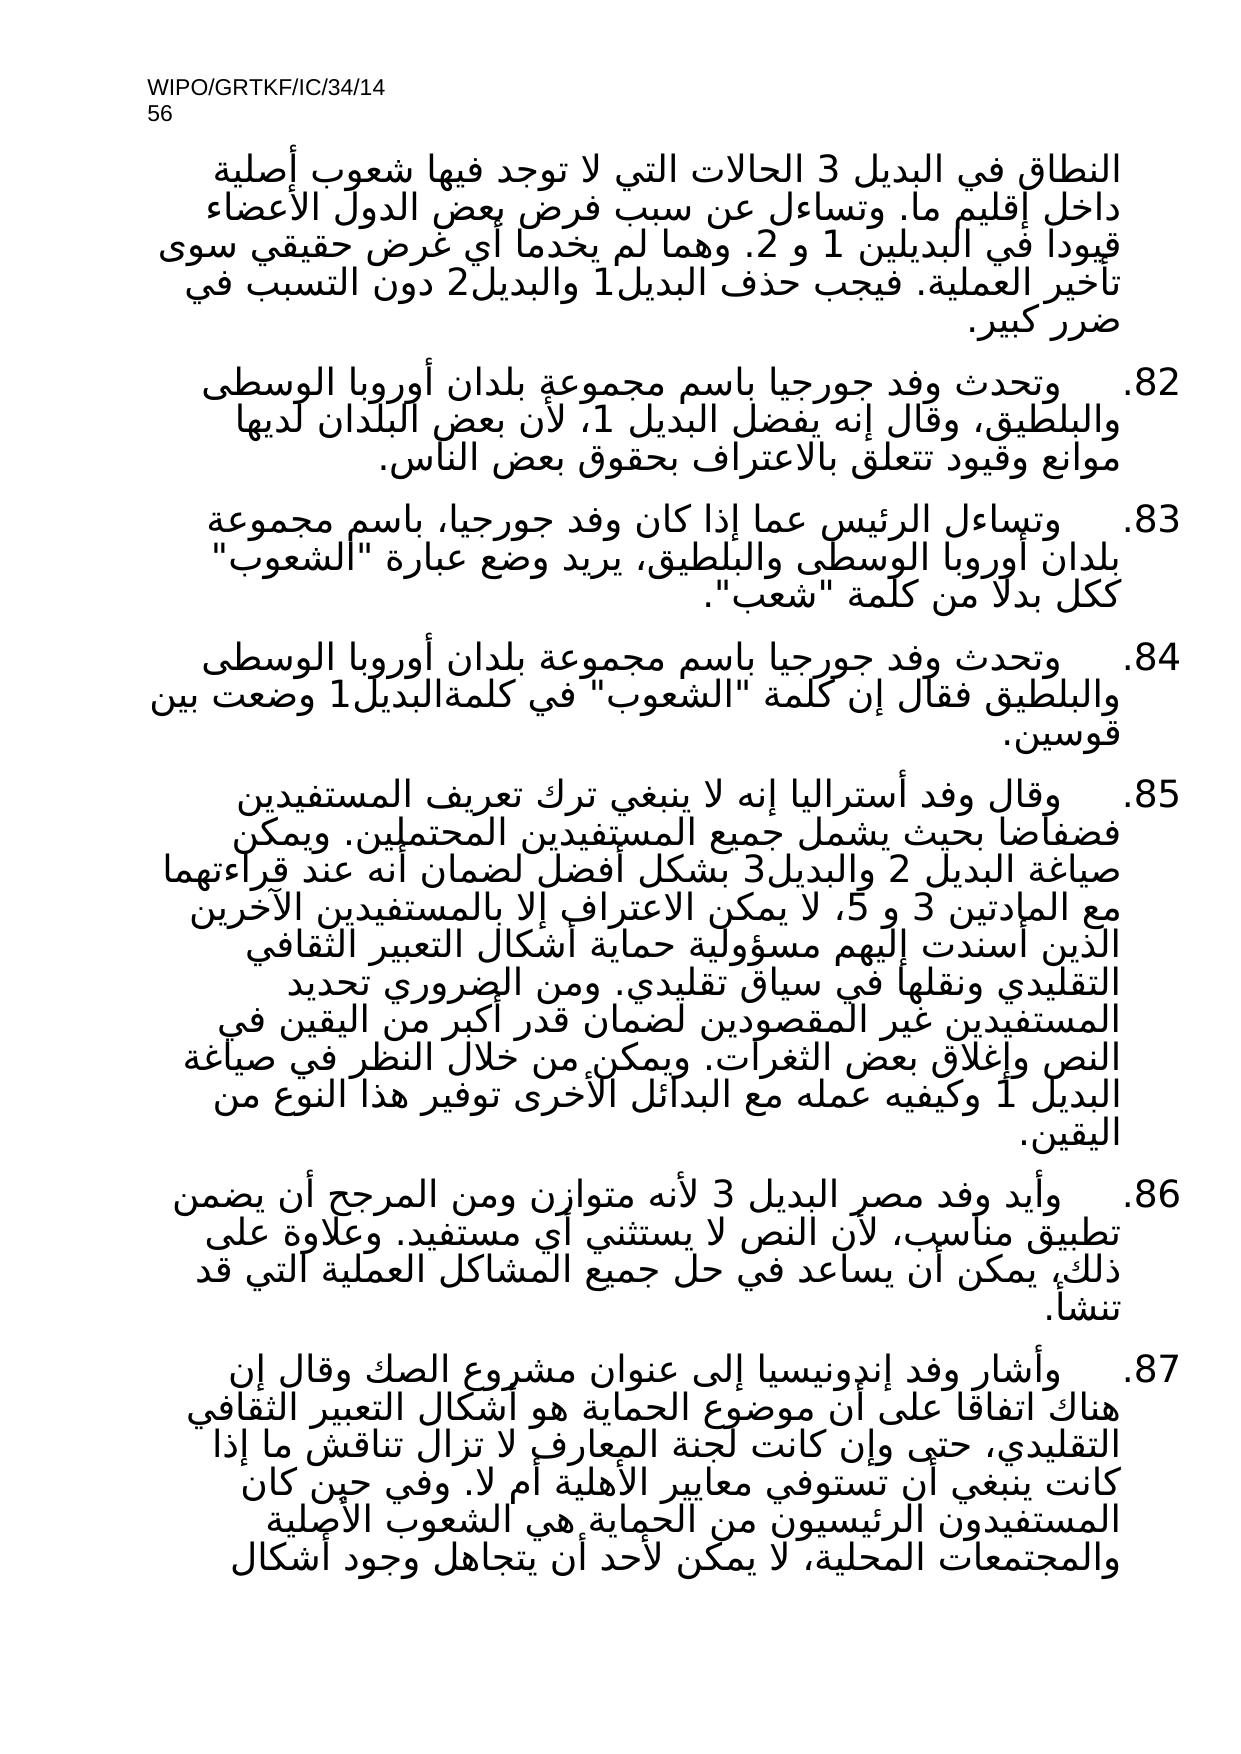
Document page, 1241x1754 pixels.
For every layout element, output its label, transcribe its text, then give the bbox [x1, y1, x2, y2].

list وتحدث وفد جورجيا باسم مجموعة بلدان أوروبا الوسطى والبلطيق، وقال إنه يفضل البديل 1، لأن بعض البلدان لديها موانع وقيود تتعلق بالاعتراف بحقوق بعض الناس. [147, 365, 1122, 478]
list وتساءل الرئيس عما إذا كان وفد جورجيا، باسم مجموعة بلدان أوروبا الوسطى والبلطيق، يريد وضع عبارة "الشعوب" ككل بدلا من كلمة "شعب". [147, 503, 1122, 615]
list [147, 1353, 1122, 1578]
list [147, 153, 1122, 340]
list وقال وفد أستراليا إنه لا ينبغي ترك تعريف المستفيدين فضفاضا بحيث يشمل جميع المستفيدين المحتملين. ويمكن صياغة البديل 2 والبديل3 بشكل أفضل لضمان أنه عند قراءتهما مع المادتين 3 و 5، لا يمكن الاعتراف إلا بالمستفيدين الآخرين الذين أسندت إليهم مسؤولية حماية أشكال التعبير الثقافي التقليدي ونقلها في سياق تقليدي. ومن الضروري تحديد المستفيدين غير المقصودين لضمان قدر أكبر من اليقين في النص وإغلاق بعض الثغرات. ويمكن من خلال النظر في صياغة البديل 1 وكيفيه عمله مع البدائل الأخرى توفير هذا النوع من اليقين. [147, 778, 1122, 1153]
list وتحدث وفد جورجيا باسم مجموعة بلدان أوروبا الوسطى والبلطيق فقال إن كلمة "الشعوب" في كلمةالبديل1 وضعت بين قوسين. [147, 640, 1122, 753]
list وأيد وفد مصر البديل 3 لأنه متوازن ومن المرجح أن يضمن تطبيق مناسب، لأن النص لا يستثني أي مستفيد. وعلاوة على ذلك، يمكن أن يساعد في حل جميع المشاكل العملية التي قد تنشأ. [147, 1178, 1122, 1328]
